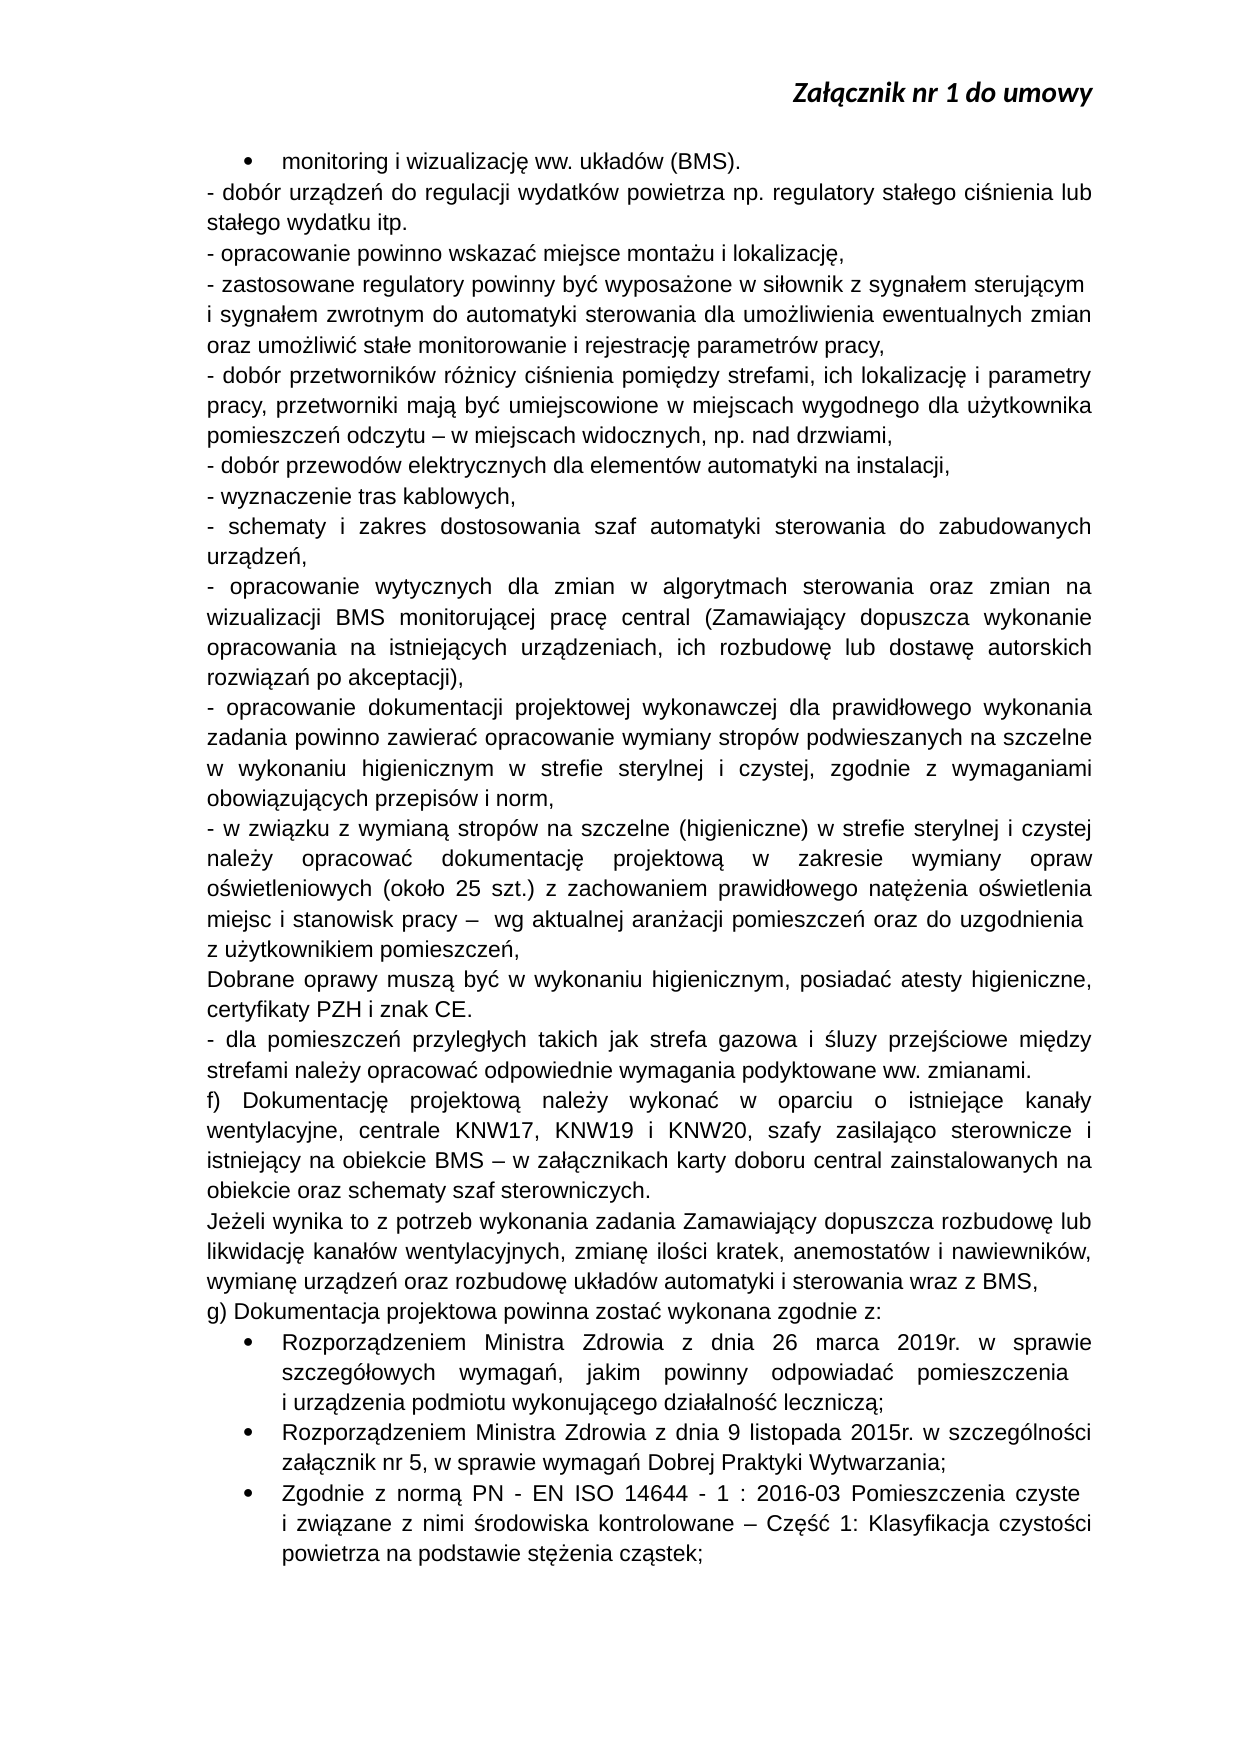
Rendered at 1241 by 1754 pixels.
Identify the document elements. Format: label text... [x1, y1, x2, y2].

text - wyznaczenie tras kablowych, [207, 483, 1093, 509]
list Rozporządzeniem Ministra Zdrowia z dnia 26 marca 2019r. w sprawie szczegółowych wymagań, jakim powinny odpowiadać pomieszczenia i urządzenia podmiotu wykonującego działalność leczniczą; [244, 1328, 1093, 1415]
text - dobór przewodów elektrycznych dla elementów automatyki na instalacji, [207, 452, 1093, 479]
text - opracowanie dokumentacji projektowej wykonawczej dla prawidłowego wykonania zadania powinno zawierać opracowanie wymiany stropów podwieszanych na szczelne w wykonaniu higienicznym w strefie sterylnej i czystej, zgodnie z wymaganiami obowiązujących przepisów i norm, [207, 694, 1093, 811]
text - opracowanie powinno wskazać miejsce montażu i lokalizację, [207, 240, 1093, 266]
list Zgodnie z normą PN - EN ISO 14644 - 1 : 2016-03 Pomieszczenia czyste i związane z nimi środowiska kontrolowane – Część 1: Klasyfikacja czystości powietrza na podstawie stężenia cząstek; [244, 1479, 1093, 1566]
text - dla pomieszczeń przyległych takich jak strefa gazowa i śluzy przejściowe między strefami należy opracować odpowiednie wymagania podyktowane ww. zmianami. [207, 1026, 1093, 1083]
text - schematy i zakres dostosowania szaf automatyki sterowania do zabudowanych urządzeń, - opracowanie wytycznych dla zmian w algorytmach sterowania oraz zmian na wizualizacji BMS monitorującej pracę central (Zamawiający dopuszcza wykonanie opracowania na istniejących urządzeniach, ich rozbudowę lub dostawę autorskich rozwiązań po akceptacji), [207, 513, 1093, 690]
text - zastosowane regulatory powinny być wyposażone w siłownik z sygnałem sterującym i sygnałem zwrotnym do automatyki sterowania dla umożliwienia ewentualnych zmian oraz umożliwić stałe monitorowanie i rejestrację parametrów pracy, [207, 271, 1093, 358]
text - w związku z wymianą stropów na szczelne (higieniczne) w strefie sterylnej i czystej należy opracować dokumentację projektową w zakresie wymiany opraw oświetleniowych (około 25 szt.) z zachowaniem prawidłowego natężenia oświetlenia miejsc i stanowisk pracy – wg aktualnej aranżacji pomieszczeń oraz do uzgodnienia z użytkownikiem pomieszczeń, [207, 815, 1093, 962]
text f) Dokumentację projektową należy wykonać w oparciu o istniejące kanały wentylacyjne, centrale KNW17, KNW19 i KNW20, szafy zasilająco sterownicze i istniejący na obiekcie BMS – w załącznikach karty doboru central zainstalowanych na obiekcie oraz schematy szaf sterowniczych. [207, 1087, 1093, 1204]
text - dobór przetworników różnicy ciśnienia pomiędzy strefami, ich lokalizację i parametry pracy, przetworniki mają być umiejscowione w miejscach wygodnego dla użytkownika pomieszczeń odczytu – w miejscach widocznych, np. nad drzwiami, [207, 362, 1093, 449]
list monitoring i wizualizację ww. układów (BMS). [244, 148, 1093, 174]
list Rozporządzeniem Ministra Zdrowia z dnia 9 listopada 2015r. w szczególności załącznik nr 5, w sprawie wymagań Dobrej Praktyki Wytwarzania; [244, 1419, 1093, 1476]
text Jeżeli wynika to z potrzeb wykonania zadania Zamawiający dopuszcza rozbudowę lub likwidację kanałów wentylacyjnych, zmianę ilości kratek, anemostatów i nawiewników, wymianę urządzeń oraz rozbudowę układów automatyki i sterowania wraz z BMS, [207, 1208, 1093, 1294]
text g) Dokumentacja projektowa powinna zostać wykonana zgodnie z: [207, 1298, 1093, 1325]
text - dobór urządzeń do regulacji wydatków powietrza np. regulatory stałego ciśnienia lub stałego wydatku itp. [207, 179, 1093, 235]
text Dobrane oprawy muszą być w wykonaniu higienicznym, posiadać atesty higieniczne, certyfikaty PZH i znak CE. [207, 966, 1093, 1023]
